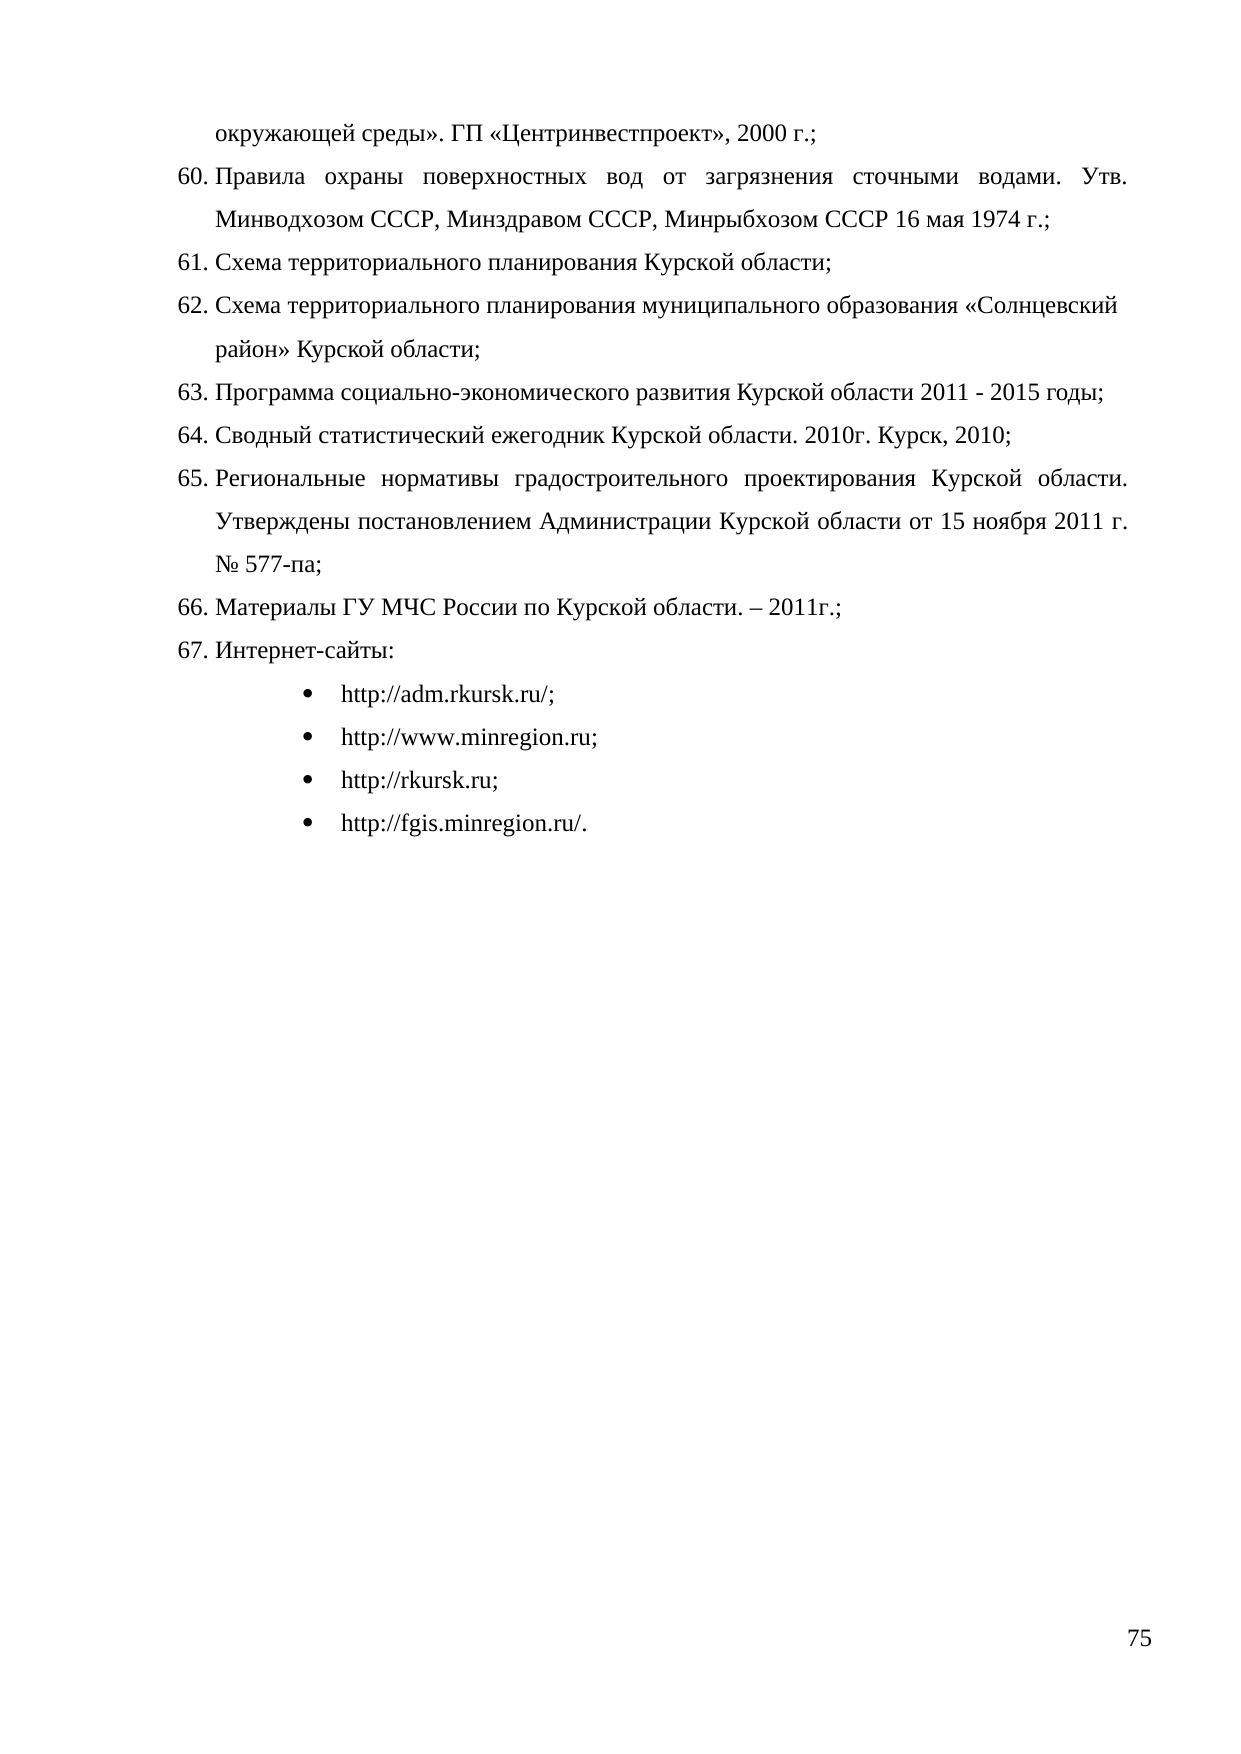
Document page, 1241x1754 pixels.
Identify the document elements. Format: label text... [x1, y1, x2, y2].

list Правила охраны поверхностных вод от загрязнения сточными водами. Утв. Минводхозом СССР, Минздравом СССР, Минрыбхозом СССР 16 мая .; [177, 161, 1129, 233]
list http://rkursk.ru; [303, 765, 1129, 794]
list Региональные нормативы градостроительного проектирования Курской области. Утверждены постановлением Администрации Курской области от 15 ноября 2011 г. № 577-па; [177, 463, 1129, 578]
list Схема территориального планирования Курской области; [177, 247, 1129, 276]
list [177, 118, 1129, 147]
list http://www.minregion.ru; [303, 722, 1129, 751]
list http://adm.rkursk.ru/; [303, 679, 1129, 707]
list http://fgis.minregion.ru/. [303, 808, 1129, 837]
list Интернет-сайты: [177, 636, 1129, 664]
list Материалы ГУ МЧС России по Курской области. – 2011г.; [177, 592, 1129, 621]
list Программа социально-экономического развития Курской области 2011 - 2015 годы; [177, 377, 1152, 406]
list Схема территориального планирования муниципального образования «Солнцевский район» Курской области; [177, 291, 1152, 362]
list Сводный статистический ежегодник Курской области. 2010г. Курск, 2010; [177, 420, 1129, 449]
